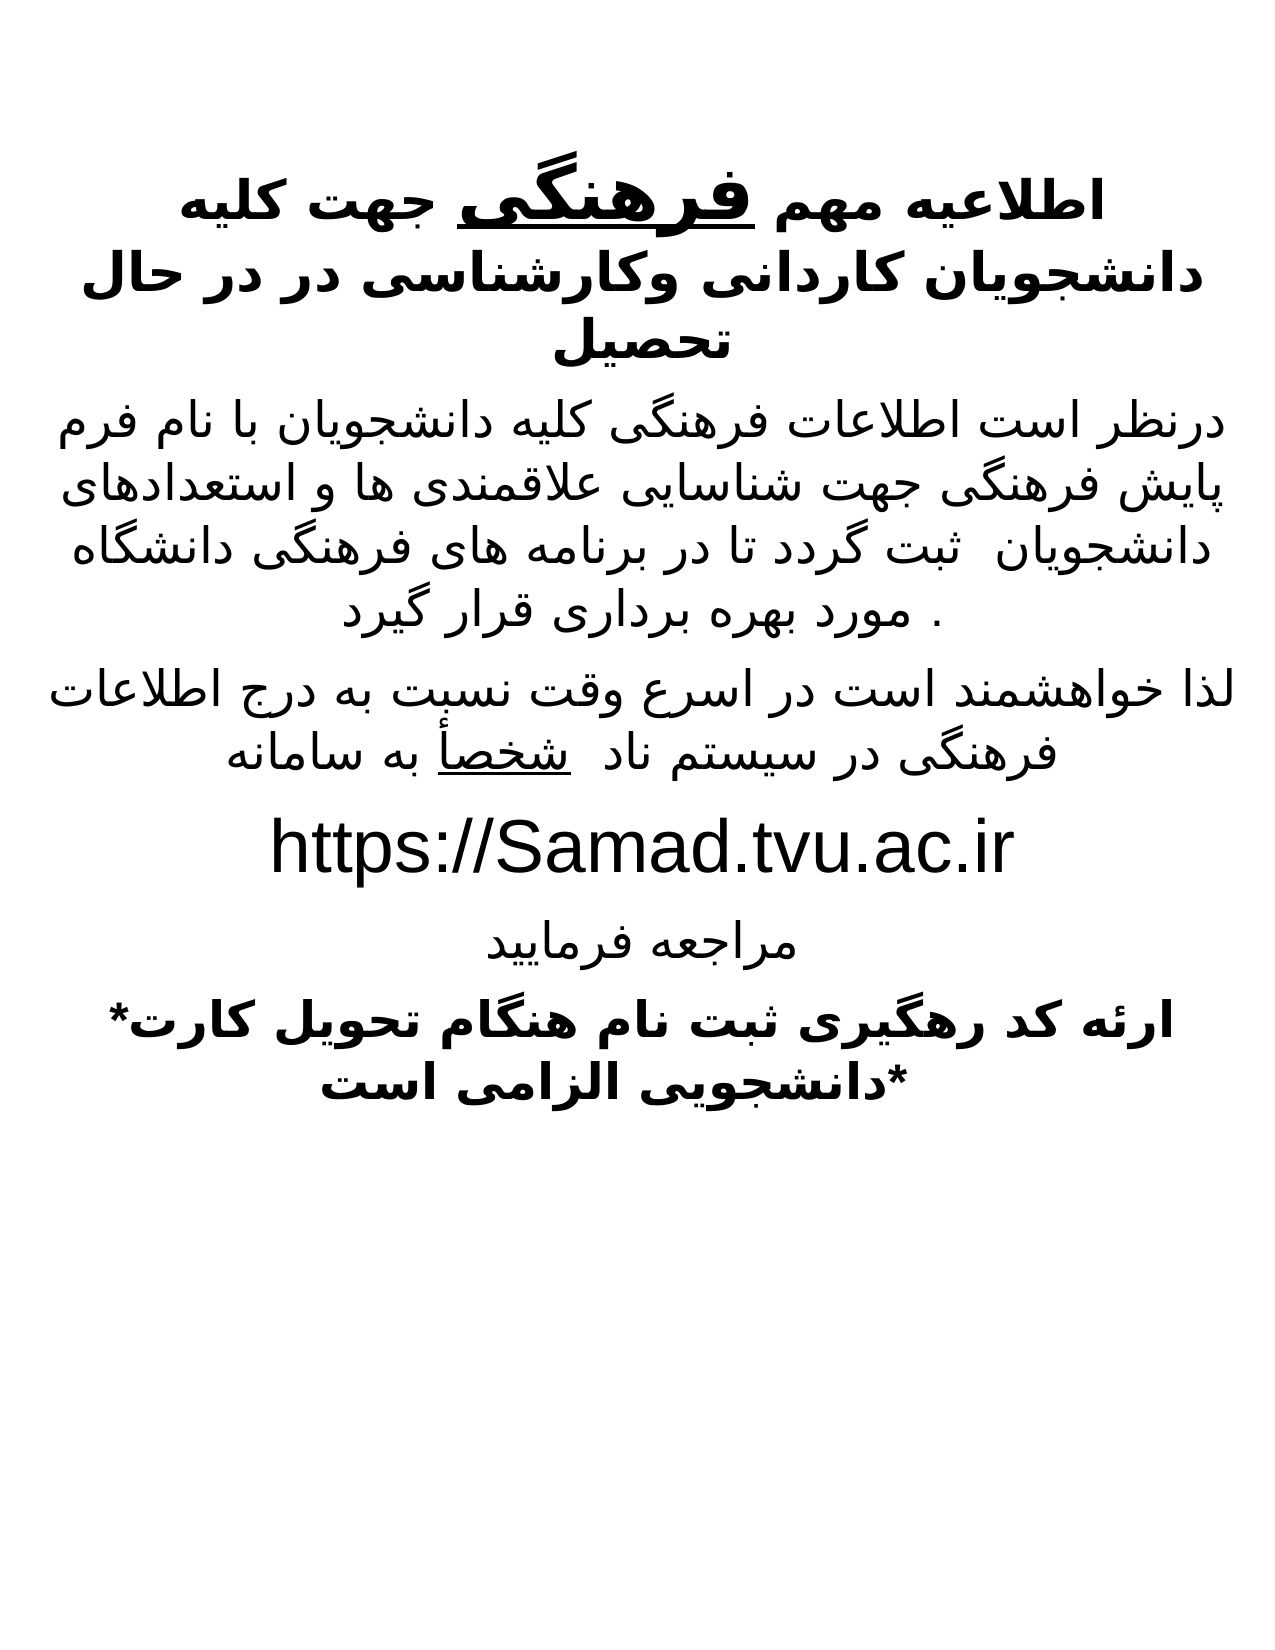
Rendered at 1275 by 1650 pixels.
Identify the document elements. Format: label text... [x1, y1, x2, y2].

text درنظر است اطلاعات فرهنگی کلیه دانشجویان با نام فرم پایش فرهنگی جهت شناسایی علاقمندی ها و استعدادهای دانشجویان ثبت گردد تا در برنامه های فرهنگی دانشگاه مورد بهره برداری قرار گیرد . [44, 391, 1240, 638]
text مراجعه فرمایید [44, 912, 1240, 970]
text https://Samad.tvu.ac.ir [44, 802, 1240, 888]
text اطلاعیه مهم فرهنگی جهت کلیه دانشجویان کاردانی وکارشناسی در در حال تحصیل [44, 150, 1240, 371]
text لذا خواهشمند است در اسرع وقت نسبت به درج اطلاعات فرهنگی در سیستم ناد شخصأ به سامانه [44, 660, 1240, 781]
text *ارئه کد رهگیری ثبت نام هنگام تحویل کارت دانشجویی الزامی است* [0, 990, 1240, 1111]
